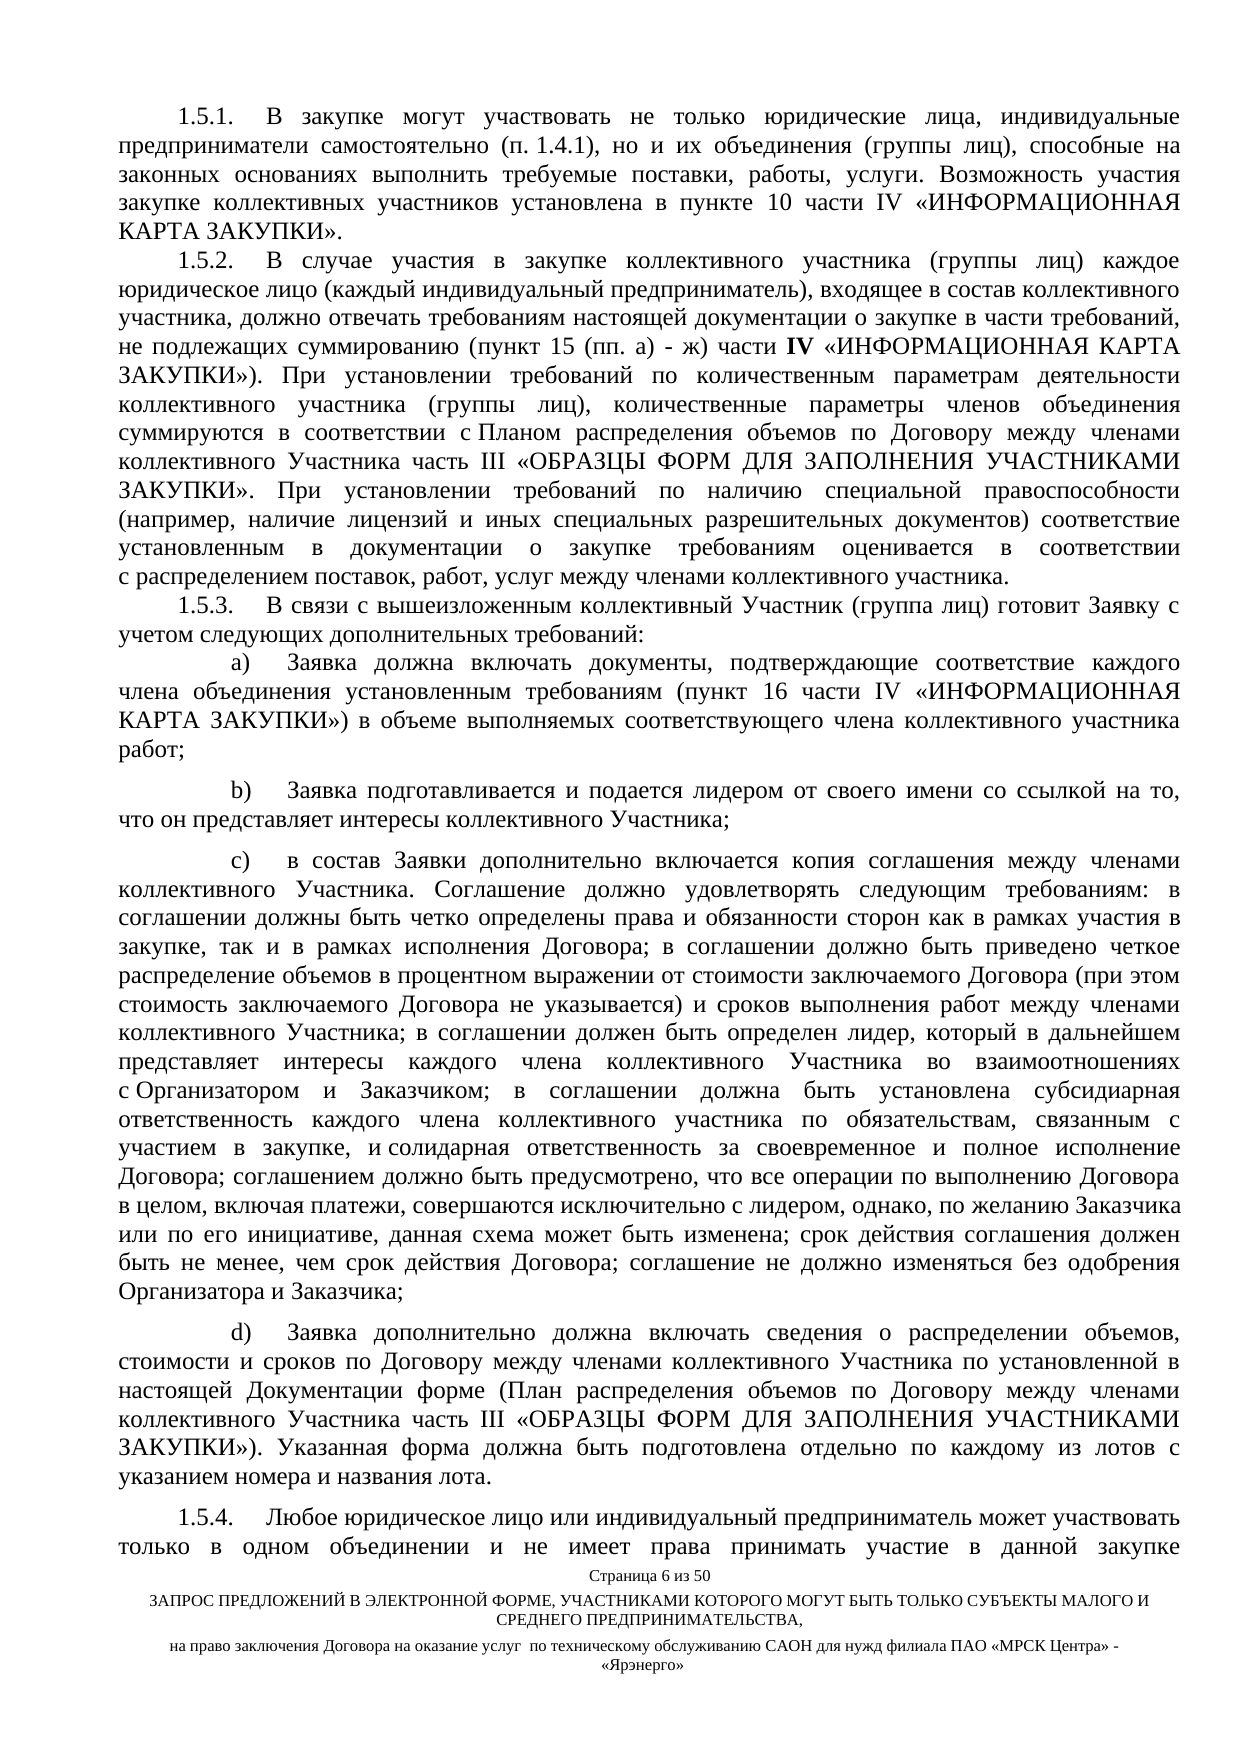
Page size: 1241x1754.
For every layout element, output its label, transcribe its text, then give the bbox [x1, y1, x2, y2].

list Заявка должна включать документы, подтверждающие соответствие каждого члена объединения установленным требованиям (пункт 16 части IV «ИНФОРМАЦИОННАЯ КАРТА ЗАКУПКИ») в объеме выполняемых соответствующего члена коллективного участника работ; [118, 647, 1181, 762]
list Заявка подготавливается и подается лидером от своего имени со ссылкой на то, что он представляет интересы коллективного Участника; [118, 775, 1181, 832]
subtitle В закупке могут участвовать не только юридические лица, индивидуальные предприниматели самостоятельно (п. 1.4.1), но и их объединения (группы лиц), способные на законных основаниях выполнить требуемые поставки, работы, услуги. Возможность участия закупке коллективных участников установлена в пункте 10 части IV «ИНФОРМАЦИОННАЯ КАРТА ЗАКУПКИ». [118, 101, 1181, 245]
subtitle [118, 1502, 1181, 1560]
subtitle В случае участия в закупке коллективного участника (группы лиц) каждое юридическое лицо (каждый индивидуальный предприниматель), входящее в состав коллективного участника, должно отвечать требованиям настоящей документации о закупке в части требований, не подлежащих суммированию (пункт 15 (пп. а) - ж) части IV «ИНФОРМАЦИОННАЯ КАРТА ЗАКУПКИ»). При установлении требований по количественным параметрам деятельности коллективного участника (группы лиц), количественные параметры членов объединения суммируются в соответствии с Планом распределения объемов по Договору между членами коллективного Участника часть III «ОБРАЗЦЫ ФОРМ ДЛЯ ЗАПОЛНЕНИЯ УЧАСТНИКАМИ ЗАКУПКИ». При установлении требований по наличию специальной правоспособности (например, наличие лицензий и иных специальных разрешительных документов) соответствие установленным в документации о закупке требованиям оценивается в соответствии с распределением поставок, работ, услуг между членами коллективного участника. [118, 245, 1181, 590]
subtitle В связи с вышеизложенным коллективный Участник (группа лиц) готовит Заявку с учетом следующих дополнительных требований: [118, 590, 1181, 647]
list Заявка дополнительно должна включать сведения о распределении объемов, стоимости и сроков по Договору между членами коллективного Участника по установленной в настоящей Документации форме (План распределения объемов по Договору между членами коллективного Участника часть III «ОБРАЗЦЫ ФОРМ ДЛЯ ЗАПОЛНЕНИЯ УЧАСТНИКАМИ ЗАКУПКИ»). Указанная форма должна быть подготовлена отдельно по каждому из лотов с указанием номера и названия лота. [118, 1317, 1181, 1490]
list в состав Заявки дополнительно включается копия соглашения между членами коллективного Участника. Соглашение должно удовлетворять следующим требованиям: в соглашении должны быть четко определены права и обязанности сторон как в рамках участия в закупке, так и в рамках исполнения Договора; в соглашении должно быть приведено четкое распределение объемов в процентном выражении от стоимости заключаемого Договора (при этом стоимость заключаемого Договора не указывается) и сроков выполнения работ между членами коллективного Участника; в соглашении должен быть определен лидер, который в дальнейшем представляет интересы каждого члена коллективного Участника во взаимоотношениях с Организатором и Заказчиком; в соглашении должна быть установлена субсидиарная ответственность каждого члена коллективного участника по обязательствам, связанным с участием в закупке, и солидарная ответственность за своевременное и полное исполнение Договора; соглашением должно быть предусмотрено, что все операции по выполнению Договора в целом, включая платежи, совершаются исключительно с лидером, однако, по желанию Заказчика или по его инициативе, данная схема может быть изменена; срок действия соглашения должен быть не менее, чем срок действия Договора; соглашение не должно изменяться без одобрения Организатора и Заказчика; [118, 845, 1181, 1305]
